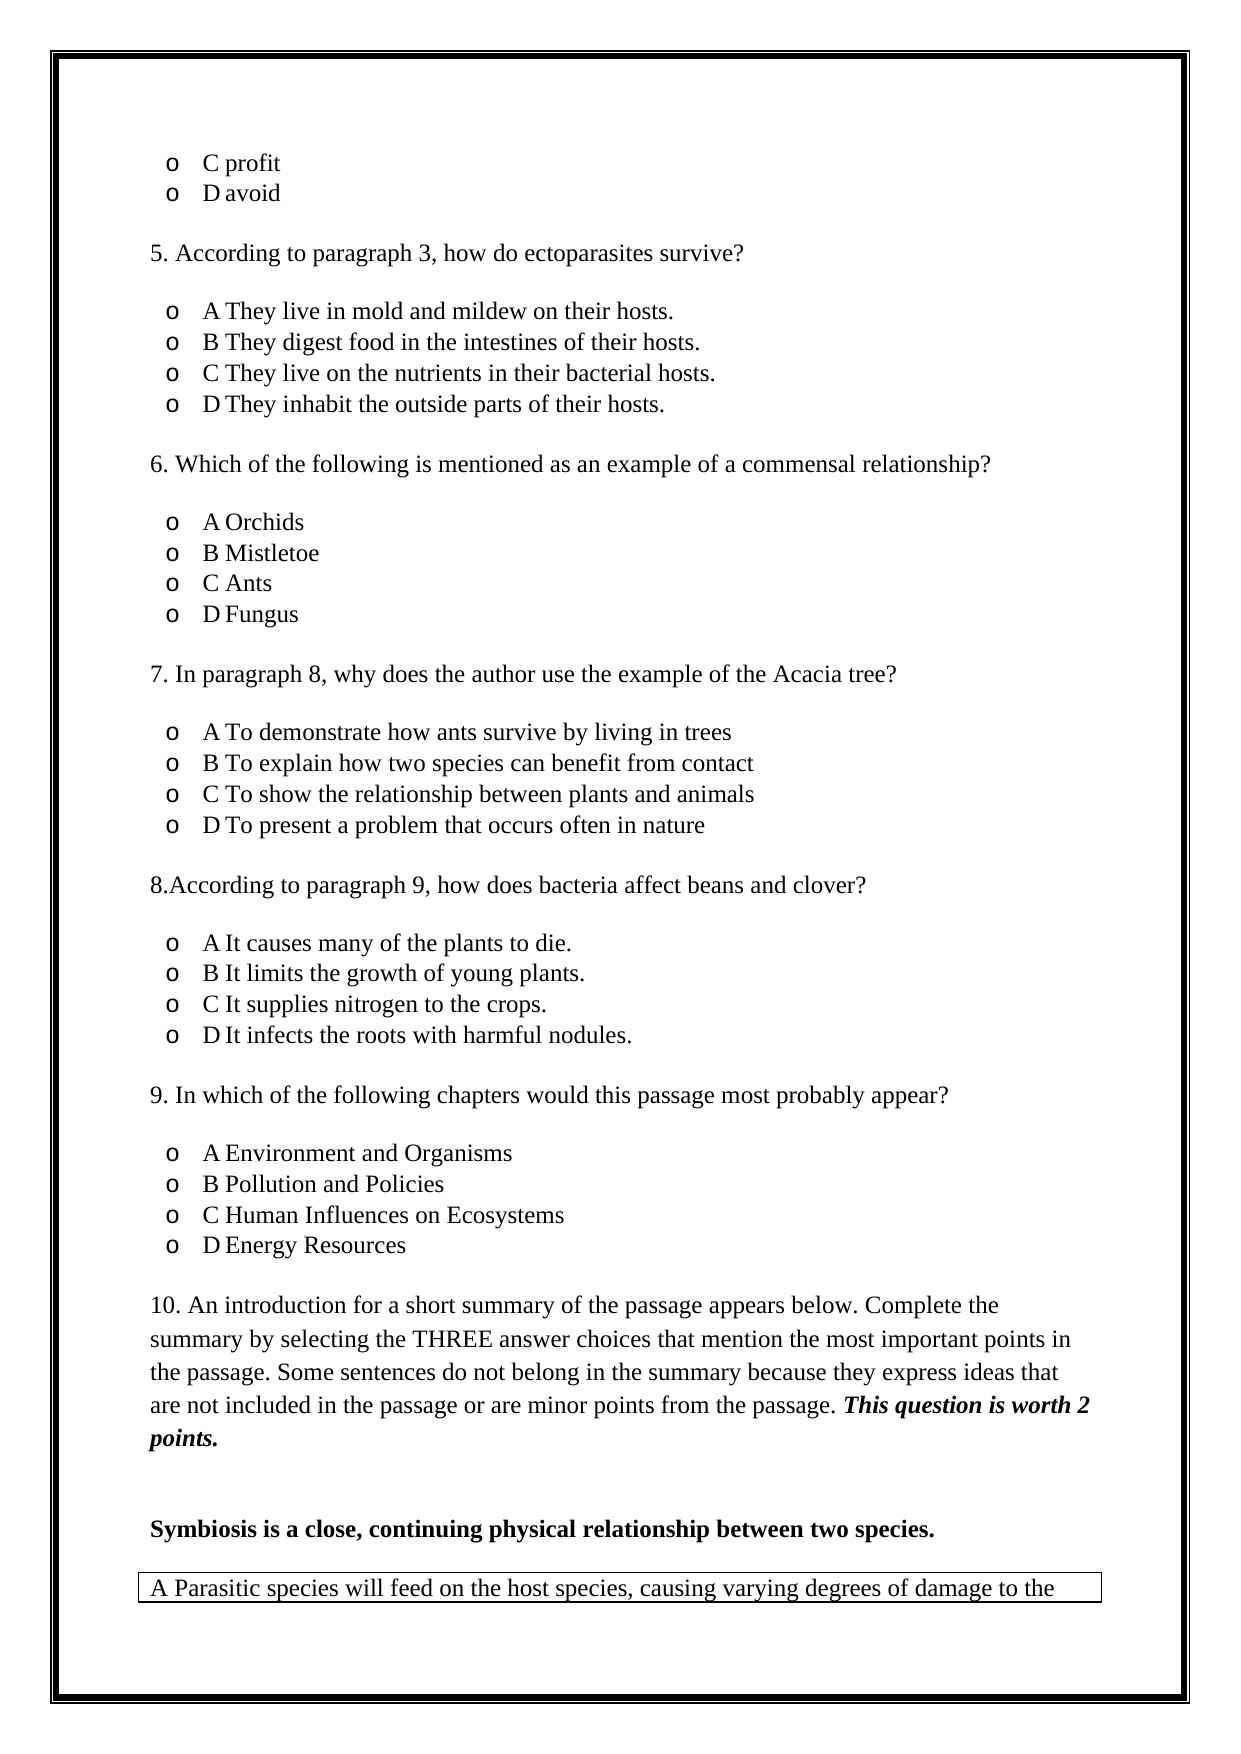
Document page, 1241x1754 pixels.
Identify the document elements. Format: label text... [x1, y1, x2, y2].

list A Environment and Organisms [165, 1138, 1090, 1169]
text 7. In paragraph 8, why does the author use the example of the Acacia tree? [150, 659, 1090, 688]
list D Fungus [165, 599, 1090, 630]
list B It limits the growth of young plants. [165, 958, 1090, 989]
list D To present a problem that occurs often in nature [165, 810, 1090, 841]
list A They live in mold and mildew on their hosts. [165, 296, 1090, 327]
list B They digest food in the intestines of their hosts. [165, 327, 1090, 358]
list A It causes many of the plants to die. [165, 928, 1090, 958]
list D avoid [165, 178, 1090, 209]
text 6. Which of the following is mentioned as an example of a commensal relationship? [150, 449, 1090, 478]
list C It supplies nitrogen to the crops. [165, 989, 1090, 1020]
text Symbiosis is a close, continuing physical relationship between two species. [150, 1485, 1090, 1542]
list C To show the relationship between plants and animals [165, 779, 1090, 810]
text 5. According to paragraph 3, how do ectoparasites survive? [150, 238, 1090, 267]
text 8.According to paragraph 9, how does bacteria affect beans and clover? [150, 870, 1090, 898]
list C Ants [165, 568, 1090, 599]
list B Pollution and Policies [165, 1169, 1090, 1200]
list D It infects the roots with harmful nodules. [165, 1020, 1090, 1051]
text 9. In which of the following chapters would this passage most probably appear? [150, 1080, 1090, 1109]
list D They inhabit the outside parts of their hosts. [165, 389, 1090, 420]
list A Orchids [165, 507, 1090, 538]
list B To explain how two species can benefit from contact [165, 748, 1090, 779]
list A To demonstrate how ants survive by living in trees [165, 717, 1090, 748]
list B Mistletoe [165, 538, 1090, 568]
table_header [139, 1573, 1101, 1601]
text 10. An introduction for a short summary of the passage appears below. Complete the summary by selecting the THREE answer choices that mention the most important points in the passage. Some sentences do not belong in the summary because they express ideas that are not included in the passage or are minor points from the passage. This question is worth 2 points. [150, 1291, 1090, 1451]
list C Human Influences on Ecosystems [165, 1200, 1090, 1231]
list D Energy Resources [165, 1231, 1090, 1261]
list C profit [165, 148, 1090, 178]
list C They live on the nutrients in their bacterial hosts. [165, 358, 1090, 389]
